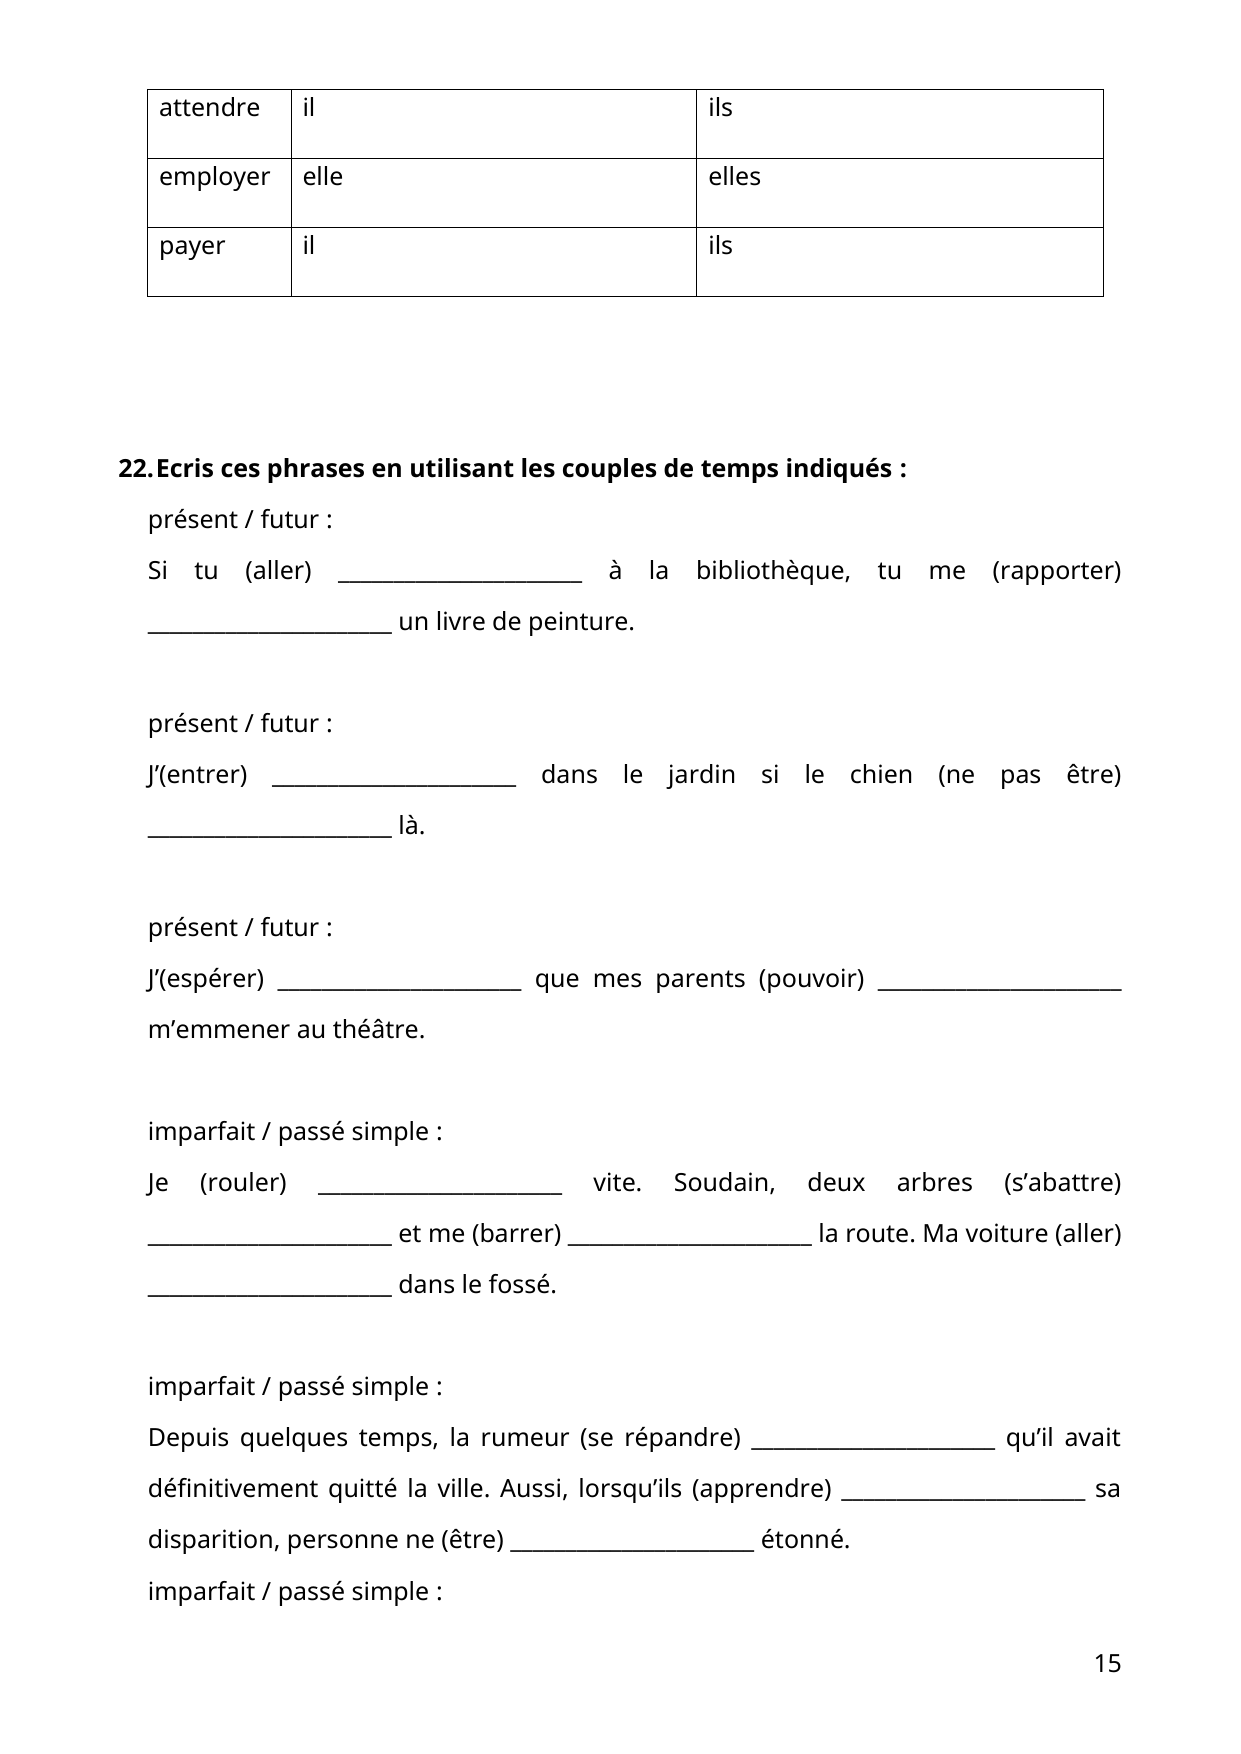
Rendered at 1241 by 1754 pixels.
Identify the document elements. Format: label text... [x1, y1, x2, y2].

text J’(entrer) ______________________ dans le jardin si le chien (ne pas être) ______________________ là. [148, 757, 1122, 842]
table_cell attendre [148, 90, 291, 158]
table_cell elles [697, 159, 1103, 227]
text imparfait / passé simple : [148, 1573, 1122, 1607]
list Ecris ces phrases en utilisant les couples de temps indiqués : [118, 450, 1122, 484]
text Je (rouler) ______________________ vite. Soudain, deux arbres (s’abattre) ______________________ et me (barrer) ______________________ la route. Ma voiture (aller) ______________________ dans le fossé. [148, 1165, 1122, 1301]
table_cell elle [292, 159, 696, 227]
table_cell ils [697, 90, 1103, 158]
text imparfait / passé simple : [148, 1369, 1122, 1403]
text Si tu (aller) ______________________ à la bibliothèque, tu me (rapporter) ______________________ un livre de peinture. [148, 552, 1122, 637]
table_cell payer [148, 228, 291, 296]
text J’(espérer) ______________________ que mes parents (pouvoir) ______________________ m’emmener au théâtre. [148, 961, 1122, 1046]
text Depuis quelques temps, la rumeur (se répandre) ______________________ qu’il avait définitivement quitté la ville. Aussi, lorsqu’ils (apprendre) ______________________ sa disparition, personne ne (être) ______________________ étonné. [148, 1420, 1122, 1556]
table_cell il [292, 228, 696, 296]
text présent / futur : [148, 501, 1122, 535]
text présent / futur : [148, 910, 1122, 944]
table_cell employer [148, 159, 291, 227]
table_cell il [292, 90, 696, 158]
text imparfait / passé simple : [148, 1114, 1122, 1148]
text présent / futur : [148, 706, 1122, 739]
table_cell ils [697, 228, 1103, 296]
